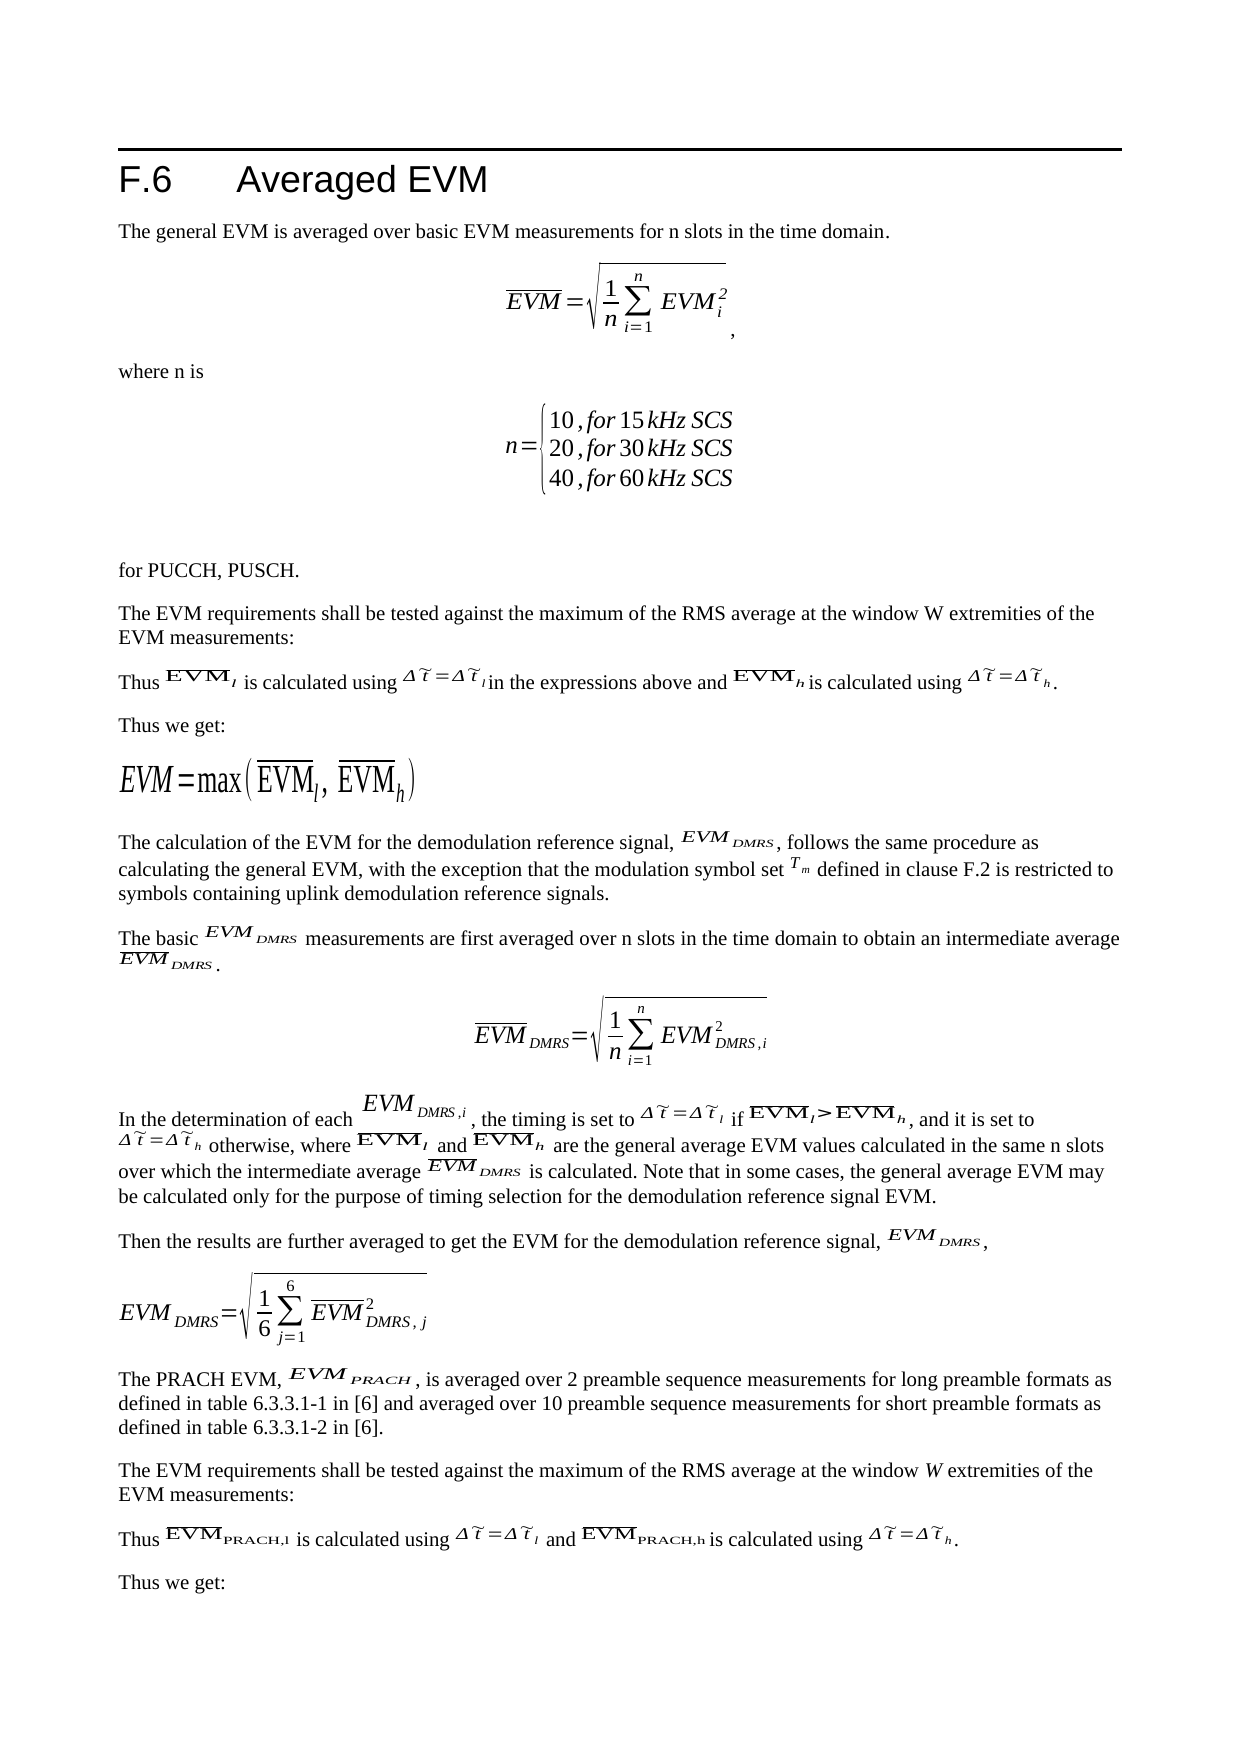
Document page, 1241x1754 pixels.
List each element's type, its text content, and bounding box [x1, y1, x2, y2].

text The PRACH EVM, , is averaged over 2 preamble sequence measurements for long preamble formats as defined in table 6.3.3.1-1 in [6] and averaged over 10 preamble sequence measurements for short preamble formats as defined in table 6.3.3.1-2 in [6]. [118, 1365, 1122, 1439]
text The EVM requirements shall be tested against the maximum of the RMS average at the window W extremities of the EVM measurements: [118, 1458, 1122, 1506]
text Then the results are further averaged to get the EVM for the demodulation reference signal, , [118, 1226, 1122, 1253]
text Thus is calculated using and is calculated using . [118, 1525, 1122, 1551]
text , [118, 262, 1122, 341]
text Thus we get: [118, 1570, 1122, 1594]
text Thus is calculated using in the expressions above and is calculated using . [118, 667, 1122, 694]
text The calculation of the EVM for the demodulation reference signal, , follows the same procedure as calculating the general EVM, with the exception that the modulation symbol set defined in clause F.2 is restricted to symbols containing uplink demodulation reference signals. [118, 828, 1122, 905]
text Thus we get: [118, 713, 1122, 737]
text The general EVM is averaged over basic EVM measurements for n slots in the time domain. [118, 219, 1122, 243]
subtitle F.6 Averaged EVM [118, 151, 1122, 200]
text The basic measurements are first averaged over n slots in the time domain to obtain an intermediate average . [118, 923, 1122, 976]
text for PUCCH, PUSCH. [118, 558, 1122, 582]
text The EVM requirements shall be tested against the maximum of the RMS average at the window W extremities of the EVM measurements: [118, 601, 1122, 649]
text where n is [118, 359, 1122, 383]
text In the determination of each , the timing is set to if , and it is set to otherwise, where and are the general average EVM values calculated in the same n slots over which the intermediate average is calculated. Note that in some cases, the general average EVM may be calculated only for the purpose of timing selection for the demodulation reference signal EVM. [118, 1087, 1122, 1208]
